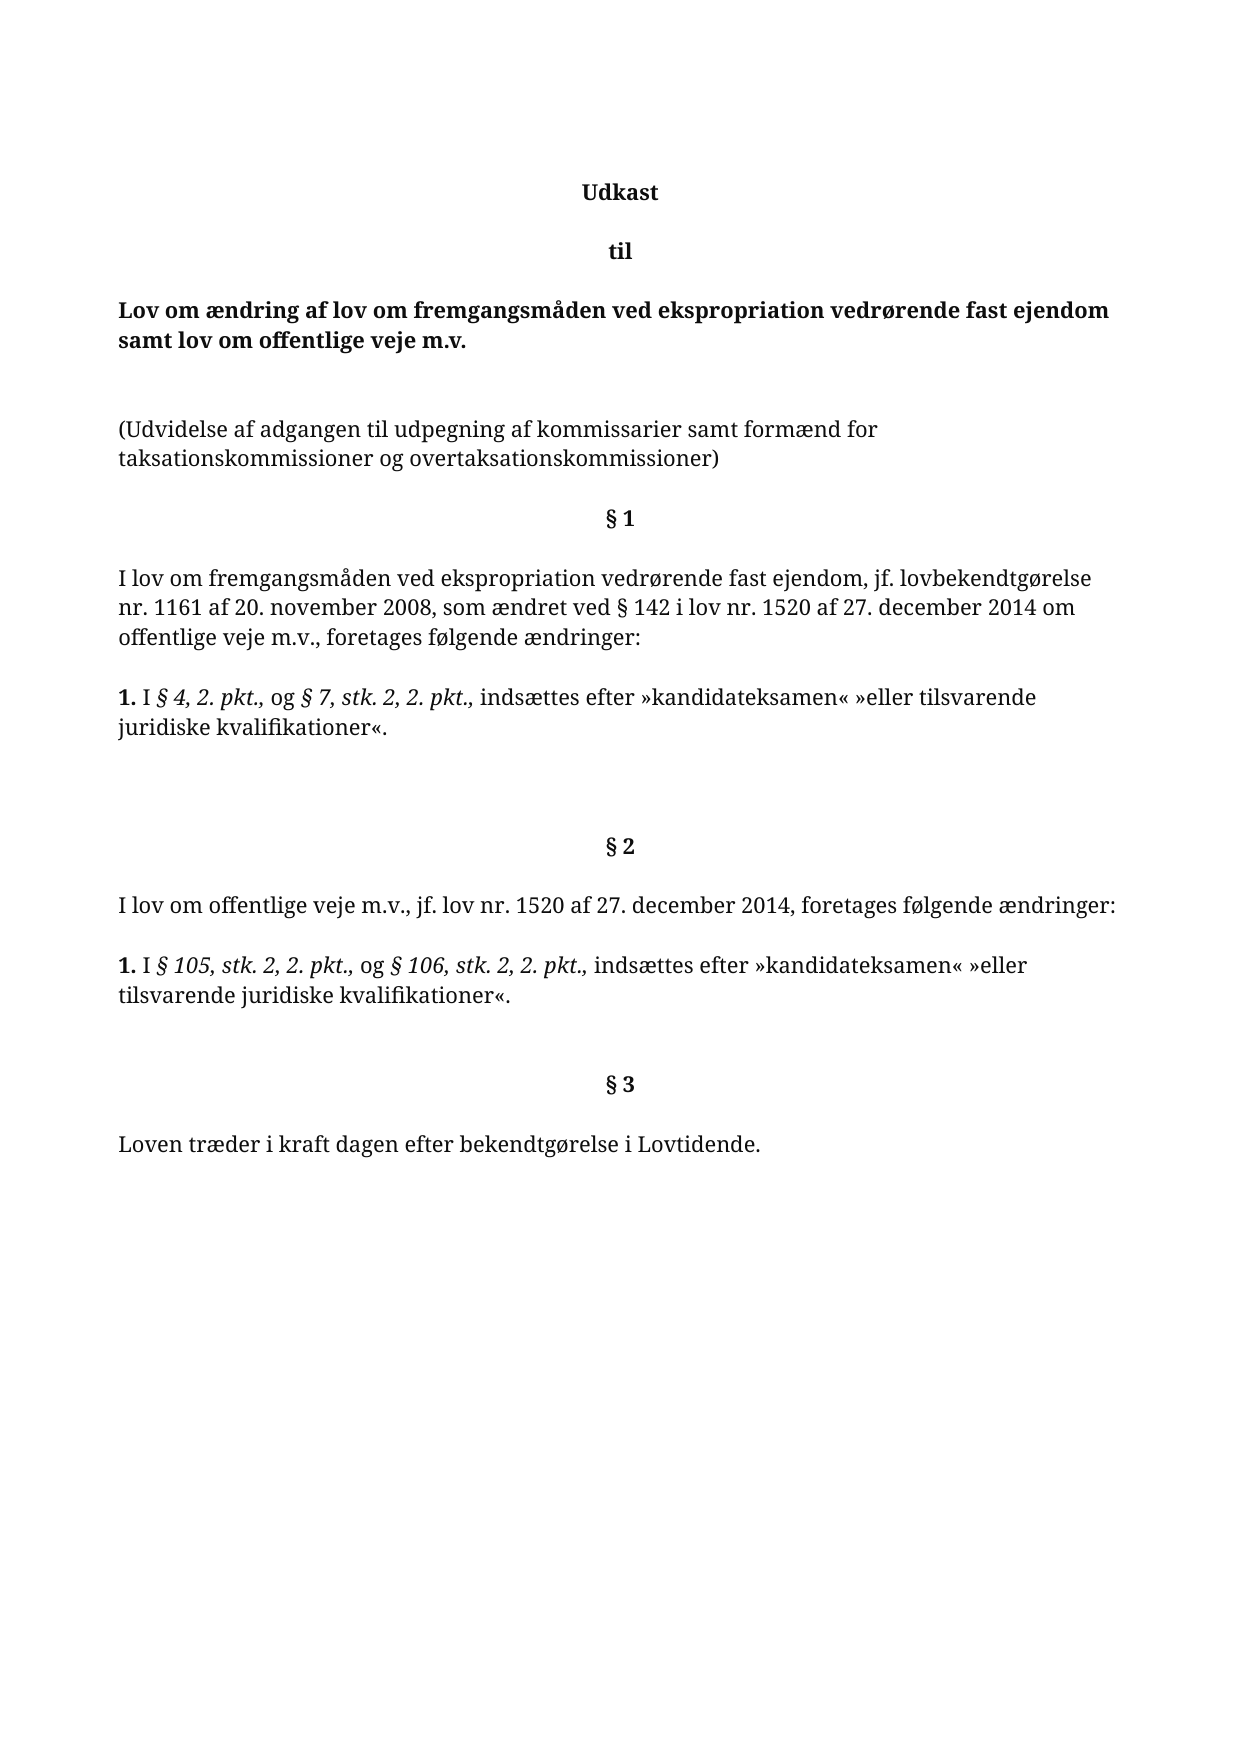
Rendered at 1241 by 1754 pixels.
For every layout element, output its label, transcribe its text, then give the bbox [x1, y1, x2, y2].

text § 1 [118, 503, 1122, 533]
text til [118, 236, 1122, 266]
text I lov om fremgangsmåden ved ekspropriation vedrørende fast ejendom, jf. lovbekendtgørelse nr. 1161 af 20. november 2008, som ændret ved § 142 i lov nr. 1520 af 27. december 2014 om offentlige veje m.v., foretages følgende ændringer: [118, 563, 1122, 652]
text I lov om offentlige veje m.v., jf. lov nr. 1520 af 27. december 2014, foretages følgende ændringer: [118, 890, 1122, 920]
text (Udvidelse af adgangen til udpegning af kommissarier samt formænd for taksationskommissioner og overtaksationskommissioner) [118, 414, 1122, 473]
text Loven træder i kraft dagen efter bekendtgørelse i Lovtidende. [118, 1129, 1122, 1158]
text 1. I § 4, 2. pkt., og § 7, stk. 2, 2. pkt., indsættes efter »kandidateksamen« »eller tilsvarende juridiske kvalifikationer«. [118, 682, 1122, 741]
text § 2 [118, 831, 1122, 861]
text 1. I § 105, stk. 2, 2. pkt., og § 106, stk. 2, 2. pkt., indsættes efter »kandidateksamen« »eller tilsvarende juridiske kvalifikationer«. [118, 950, 1122, 1009]
subtitle Udkast [118, 177, 1122, 207]
text § 3 [118, 1069, 1122, 1099]
subtitle Lov om ændring af lov om fremgangsmåden ved ekspropriation vedrørende fast ejendom samt lov om offentlige veje m.v. [118, 295, 1122, 355]
